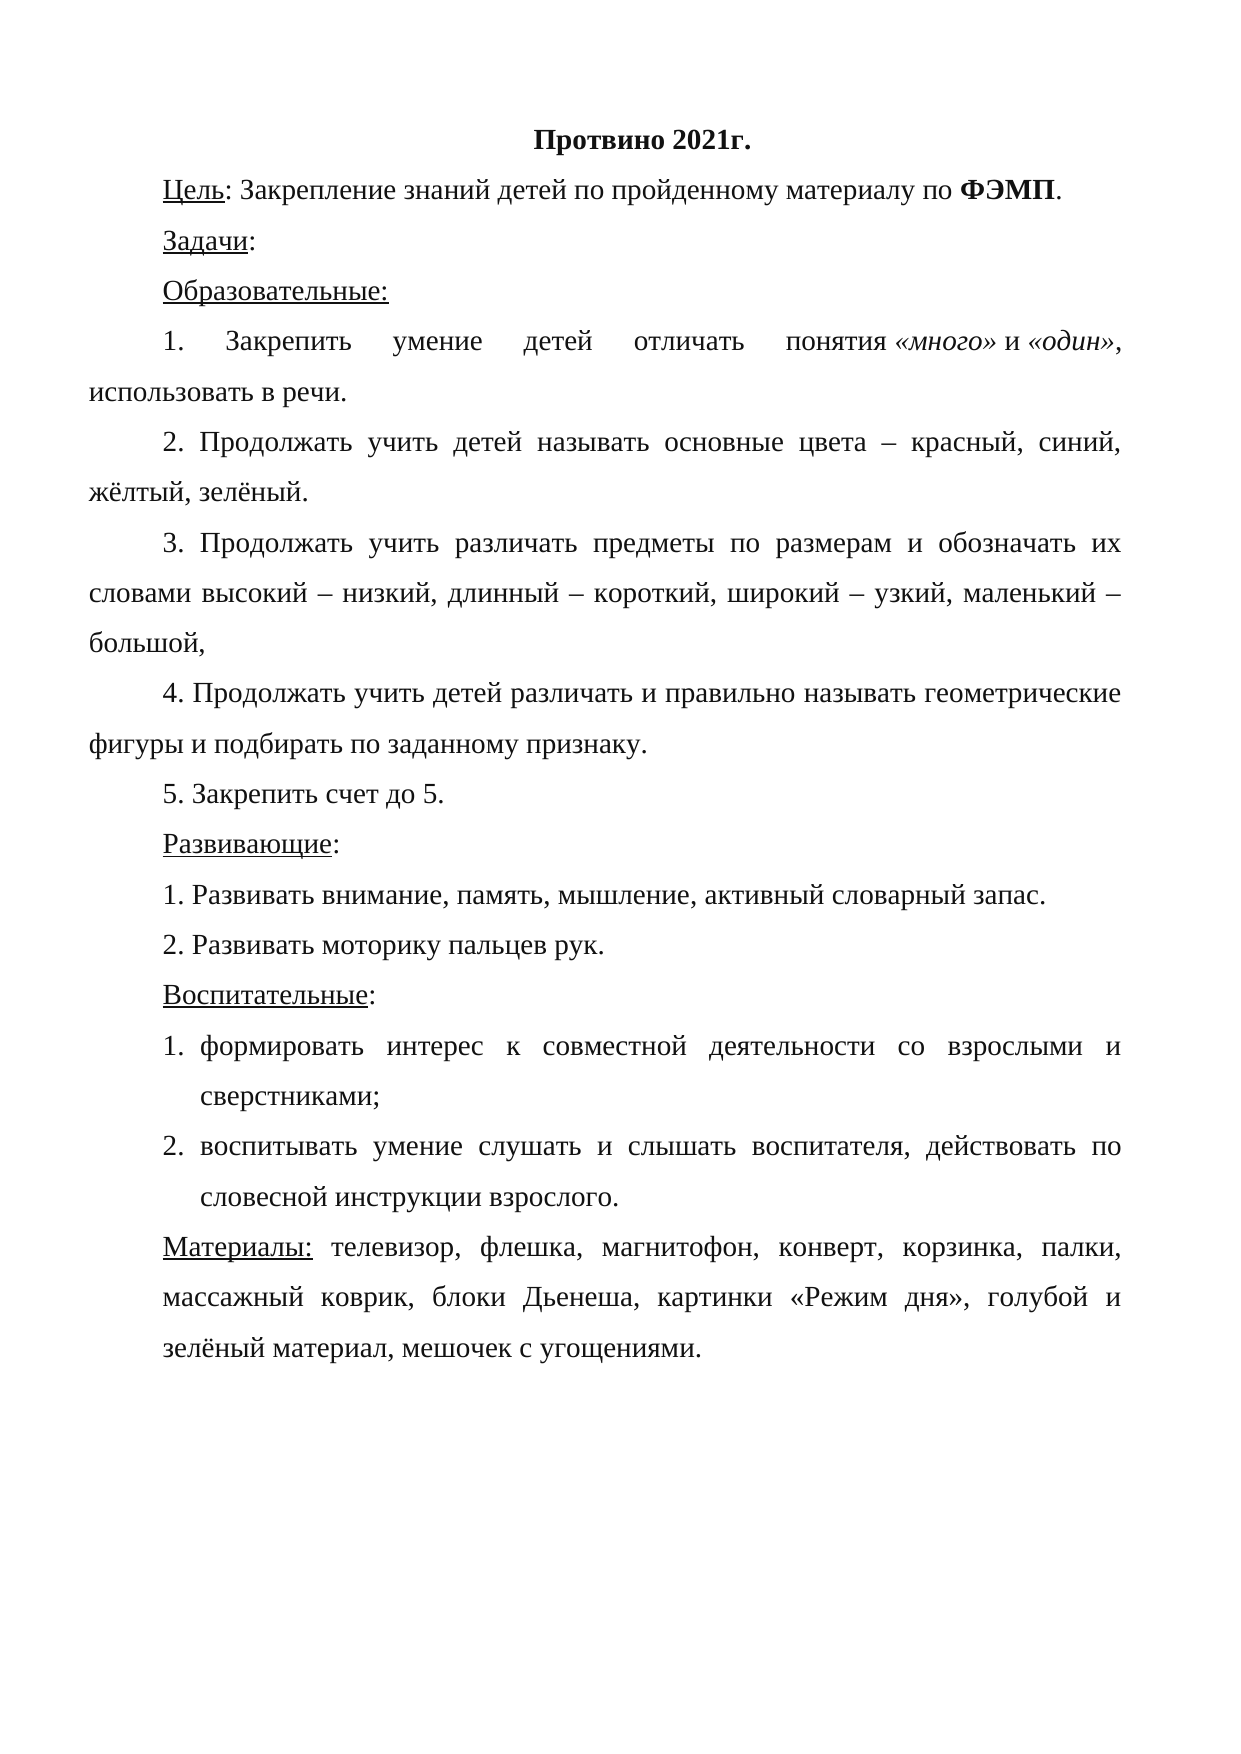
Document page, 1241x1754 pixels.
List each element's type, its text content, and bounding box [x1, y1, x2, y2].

text Протвино 2021г. [88, 122, 1122, 156]
text Материалы: телевизор, флешка, магнитофон, конверт, корзинка, палки, массажный коврик, блоки Дьенеша, картинки «Режим дня», голубой и зелёный материал, мешочек с угощениями. [162, 1229, 1122, 1363]
text 2. Развивать моторику пальцев рук. [88, 927, 1122, 961]
text Задачи: [88, 223, 1122, 256]
text 3. Продолжать учить различать предметы по размерам и обозначать их словами высокий – низкий, длинный – короткий, широкий – узкий, маленький – большой, [88, 525, 1122, 659]
list воспитывать умение слушать и слышать воспитателя, действовать по словесной инструкции взрослого. [162, 1128, 1122, 1212]
text 4. Продолжать учить детей различать и правильно называть геометрические фигуры и подбирать по заданному признаку. [88, 676, 1122, 759]
list формировать интерес к совместной деятельности со взрослыми и сверстниками; [162, 1028, 1122, 1112]
text 1. Развивать внимание, память, мышление, активный словарный запас. [88, 877, 1122, 910]
text 1. Закрепить умение детей отличать понятия «много» и «один», использовать в речи. [88, 323, 1122, 407]
text Образовательные: [88, 273, 1122, 307]
text Воспитательные: [88, 977, 1122, 1011]
text Развивающие: [88, 827, 1122, 860]
text Цель: Закрепление знаний детей по пройденному материалу по ФЭМП. [88, 172, 1122, 206]
text 5. Закрепить счет до 5. [88, 776, 1122, 810]
text 2. Продолжать учить детей называть основные цвета – красный, синий, жёлтый, зелёный. [88, 424, 1122, 508]
